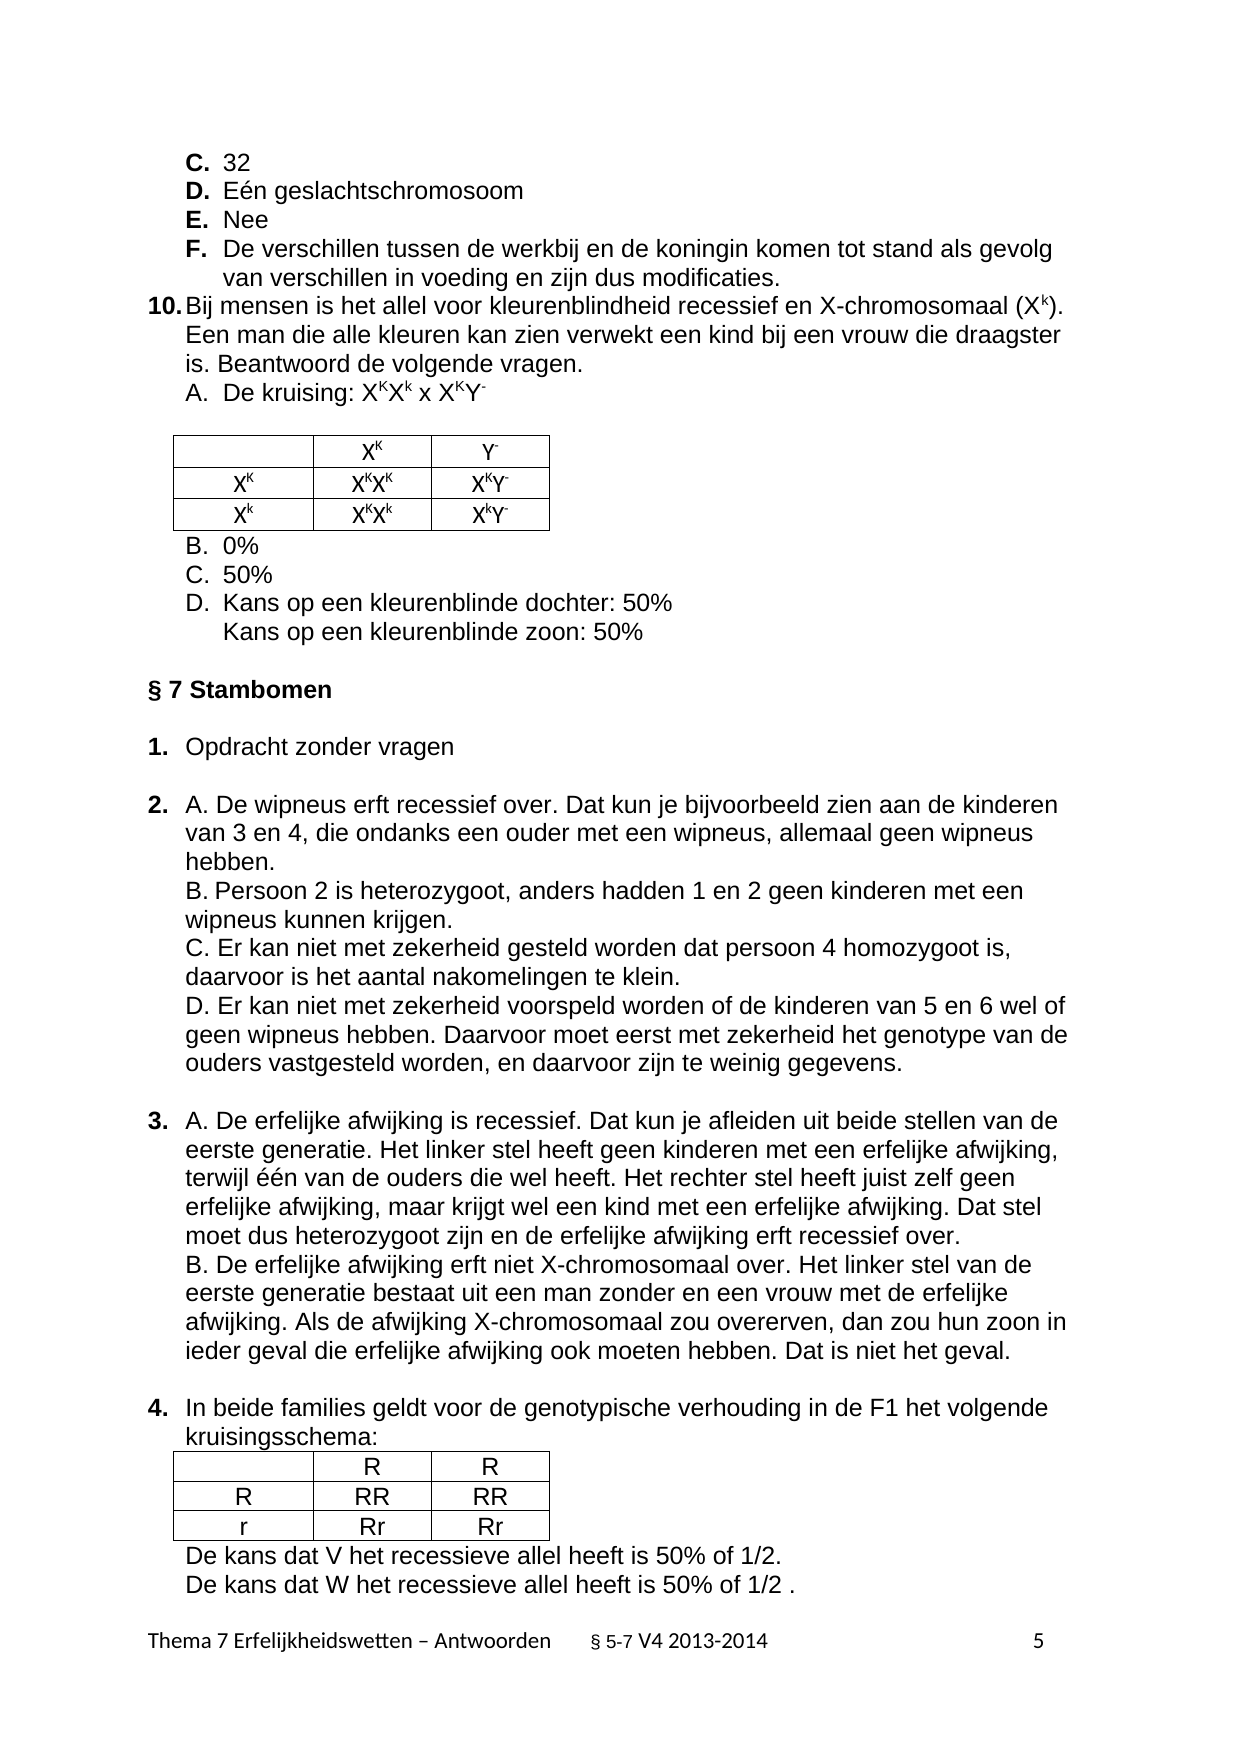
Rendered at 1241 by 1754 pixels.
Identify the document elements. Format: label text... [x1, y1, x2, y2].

table_cell RR [432, 1482, 549, 1510]
table_cell Xk [174, 499, 313, 530]
text De kans dat W het recessieve allel heeft is 50% of 1/2 . [185, 1570, 1093, 1599]
table_header R [314, 1452, 431, 1481]
table_cell Rr [432, 1511, 549, 1540]
table_cell XKXk [314, 499, 431, 530]
table_header [174, 1452, 313, 1481]
text C. Er kan niet met zekerheid gesteld worden dat persoon 4 homozygoot is, daarvoor is het aantal nakomelingen te klein. [185, 933, 1093, 991]
table_cell RR [314, 1482, 431, 1510]
text D. Er kan niet met zekerheid voorspeld worden of de kinderen van 5 en 6 wel of geen wipneus hebben. Daarvoor moet eerst met zekerheid het genotype van de ouders vastgesteld worden, en daarvoor zijn te weinig gegevens. [185, 991, 1093, 1077]
table_cell R [174, 1482, 313, 1510]
table_cell Rr [314, 1511, 431, 1540]
text Kans op een kleurenblinde zoon: 50% [223, 617, 1093, 646]
list A. De erfelijke afwijking is recessief. Dat kun je afleiden uit beide stellen van de eerste generatie. Het linker stel heeft geen kinderen met een erfelijke afwijking, terwijl één van de ouders die wel heeft. Het rechter stel heeft juist zelf geen erfelijke afwijking, maar krijgt wel een kind met een erfelijke afwijking. Dat stel moet dus heterozygoot zijn en de erfelijke afwijking erft recessief over. [148, 1106, 1093, 1249]
list 0% [185, 531, 1093, 559]
list Opdracht zonder vragen [148, 732, 1093, 761]
table_cell XK [174, 468, 313, 498]
list De kruising: XKXk x XKY- [185, 378, 1093, 406]
table_cell XkY- [432, 499, 549, 530]
table_header XK [314, 436, 431, 467]
list Bij mensen is het allel voor kleurenblindheid recessief en X-chromosomaal (Xk). Een man die alle kleuren kan zien verwekt een kind bij een vrouw die draagster is. Beantwoord de volgende vragen. [148, 291, 1093, 378]
table_cell r [174, 1511, 313, 1540]
list Eén geslachtschromosoom [185, 176, 1093, 205]
text § 7 Stambomen [148, 674, 1093, 703]
text De kans dat V het recessieve allel heeft is 50% of 1/2. [185, 1541, 1093, 1570]
list 50% [185, 559, 1093, 588]
table_cell XKY- [432, 468, 549, 498]
list In beide families geldt voor de genotypische verhouding in de F1 het volgende kruisingsschema: [148, 1393, 1093, 1451]
table_header Y- [432, 436, 549, 467]
text B. De erfelijke afwijking erft niet X-chromosomaal over. Het linker stel van de eerste generatie bestaat uit een man zonder en een vrouw met de erfelijke afwijking. Als de afwijking X-chromosomaal zou overerven, dan zou hun zoon in ieder geval die erfelijke afwijking ook moeten hebben. Dat is niet het geval. [185, 1249, 1093, 1364]
list Nee [185, 205, 1093, 234]
list 32 [185, 148, 1093, 176]
list Kans op een kleurenblinde dochter: 50% [185, 588, 1093, 617]
table_header [174, 436, 313, 467]
list A. De wipneus erft recessief over. Dat kun je bijvoorbeeld zien aan de kinderen van 3 en 4, die ondanks een ouder met een wipneus, allemaal geen wipneus hebben. [148, 789, 1093, 876]
table_cell XKXK [314, 468, 431, 498]
list De verschillen tussen de werkbij en de koningin komen tot stand als gevolg van verschillen in voeding en zijn dus modificaties. [185, 234, 1093, 291]
text B. Persoon 2 is heterozygoot, anders hadden 1 en 2 geen kinderen met een wipneus kunnen krijgen. [185, 876, 1093, 933]
table_header R [432, 1452, 549, 1481]
